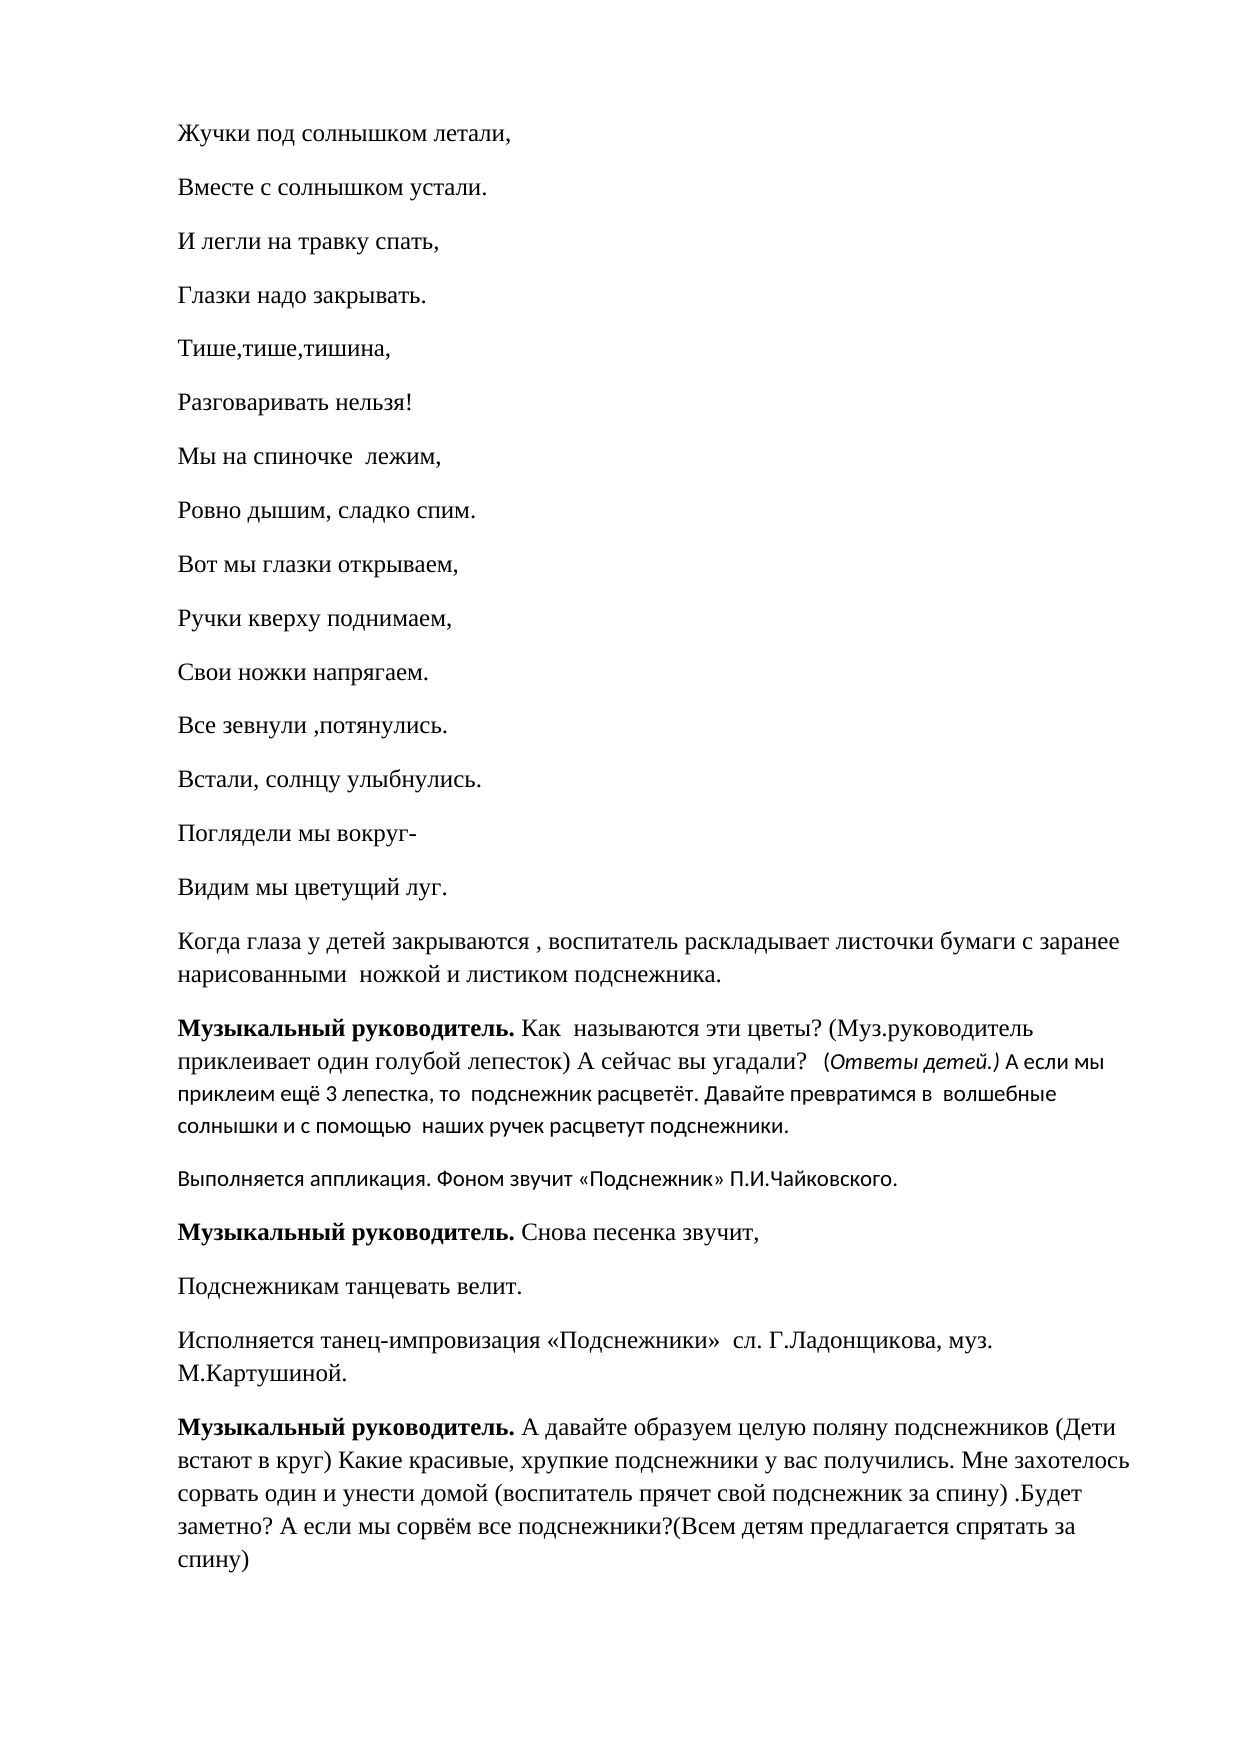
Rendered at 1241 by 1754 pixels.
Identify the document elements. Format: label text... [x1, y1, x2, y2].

text Музыкальный руководитель. А давайте образуем целую поляну подснежников (Дети встают в круг) Какие красивые, хрупкие подснежники у вас получились. Мне захотелось сорвать один и унести домой (воспитатель прячет свой подснежник за спину) .Будет заметно? А если мы сорвём все подснежники?(Всем детям предлагается спрятать за спину) [177, 1412, 1152, 1573]
text Музыкальный руководитель. Снова песенка звучит, [177, 1217, 1152, 1246]
text Мы на спиночке лежим, [177, 441, 1152, 470]
text Жучки под солнышком летали, [177, 118, 1152, 147]
text Музыкальный руководитель. Как называются эти цветы? (Муз.руководитель приклеивает один голубой лепесток) А сейчас вы угадали? (Ответы детей.) А если мы приклеим ещё 3 лепестка, то подснежник расцветёт. Давайте превратимся в волшебные солнышки и с помощью наших ручек расцветут подснежники. [177, 1013, 1152, 1139]
text Когда глаза у детей закрываются , воспитатель раскладывает листочки бумаги с заранее нарисованными ножкой и листиком подснежника. [177, 926, 1152, 988]
text Ручки кверху поднимаем, [177, 603, 1152, 632]
text Свои ножки напрягаем. [177, 657, 1152, 685]
text И легли на травку спать, [177, 226, 1152, 254]
text Вместе с солнышком устали. [177, 172, 1152, 201]
text Встали, солнцу улыбнулись. [177, 764, 1152, 793]
text Подснежникам танцевать велит. [177, 1271, 1152, 1300]
text Поглядели мы вокруг- [177, 818, 1152, 847]
text Разговаривать нельзя! [177, 387, 1152, 416]
text Глазки надо закрывать. [177, 280, 1152, 308]
text Все зевнули ,потянулись. [177, 711, 1152, 739]
text Ровно дышим, сладко спим. [177, 495, 1152, 524]
text Исполняется танец-импровизация «Подснежники» сл. Г.Ладонщикова, муз. М.Картушиной. [177, 1325, 1152, 1387]
text Вот мы глазки открываем, [177, 549, 1152, 578]
text Тише,тише,тишина, [177, 333, 1152, 362]
text Выполняется аппликация. Фоном звучит «Подснежник» П.И.Чайковского. [177, 1164, 1152, 1192]
text Видим мы цветущий луг. [177, 872, 1152, 901]
